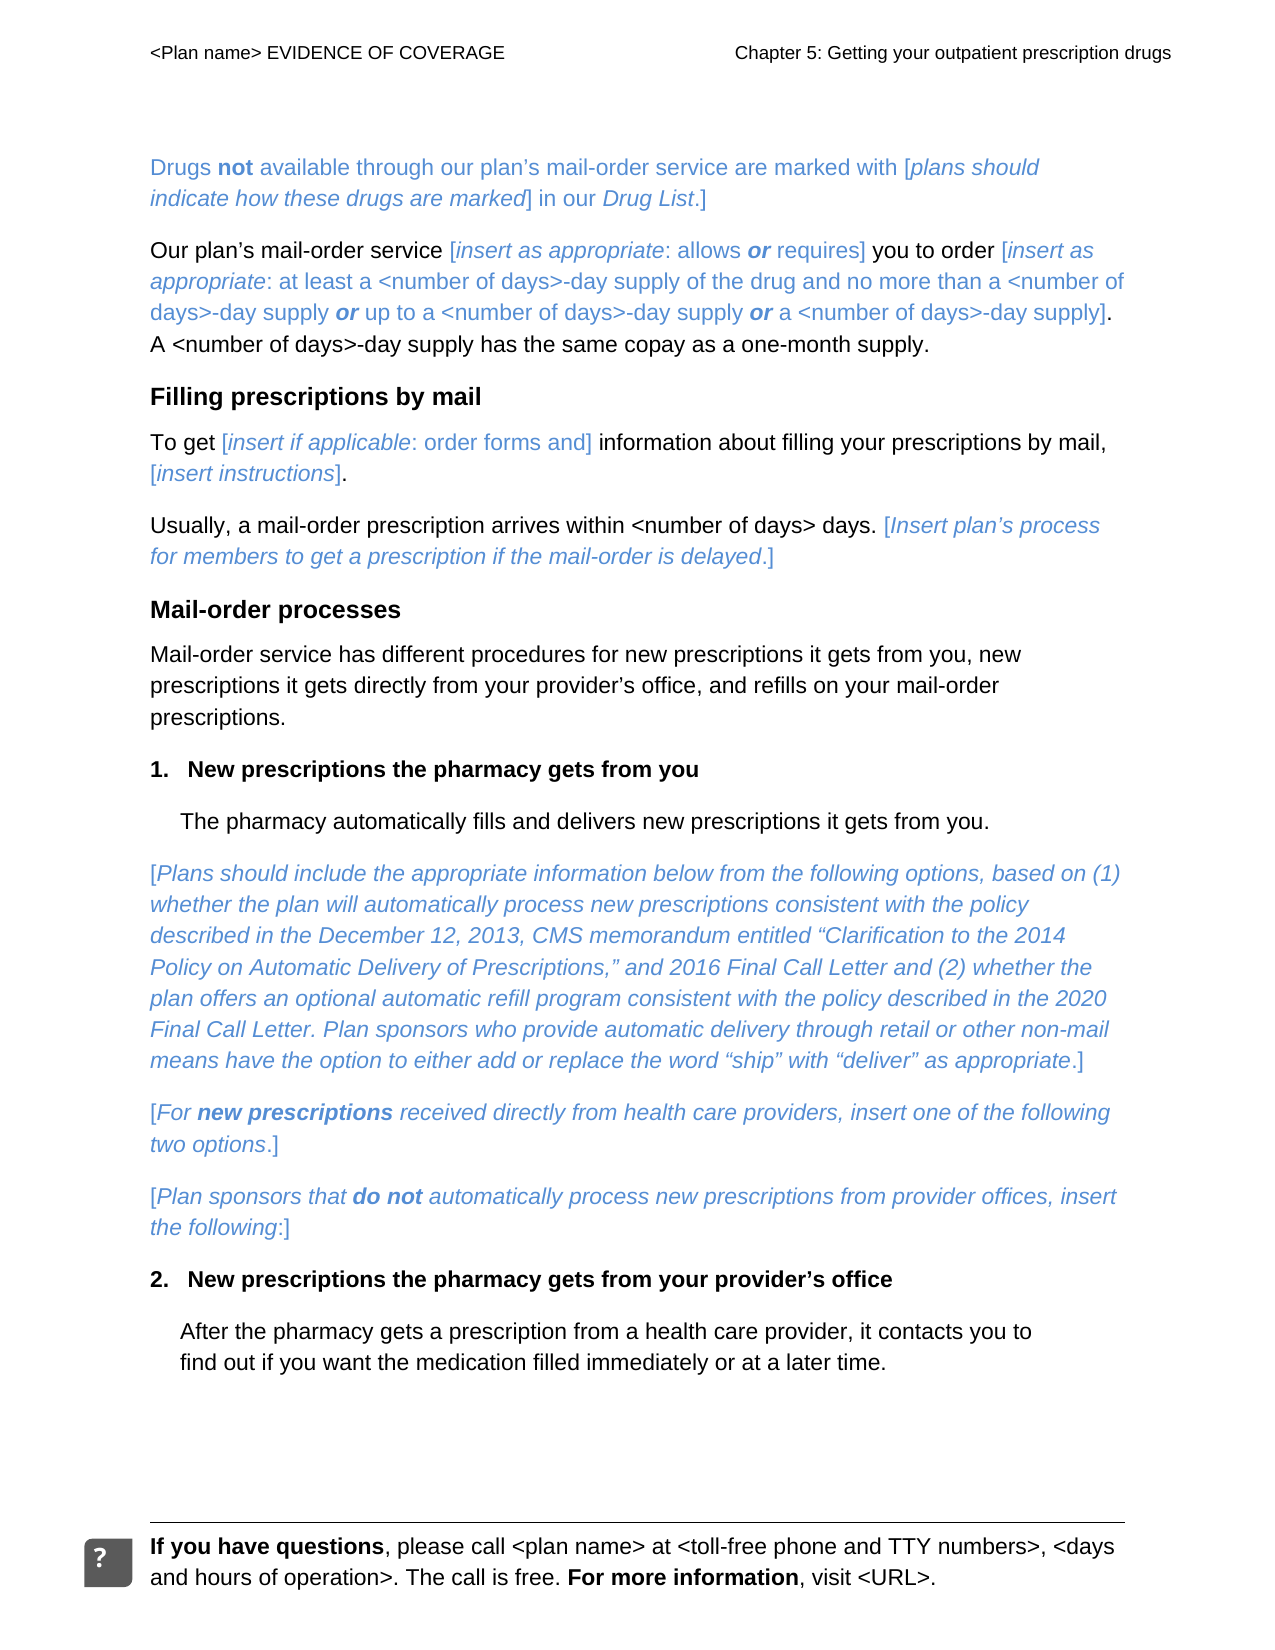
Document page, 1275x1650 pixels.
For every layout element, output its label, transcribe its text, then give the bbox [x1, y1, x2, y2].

text New prescriptions the pharmacy gets from you [150, 752, 1050, 783]
text Mail-order processes [150, 592, 1050, 625]
text New prescriptions the pharmacy gets from your provider’s office [150, 1262, 1050, 1294]
text Mail-order service has different procedures for new prescriptions it gets from you, new prescriptions it gets directly from your provider’s office, and refills on your mail-order prescriptions. [150, 637, 1125, 731]
text [For new prescriptions received directly from health care providers, insert one of the following two options.] [150, 1096, 1125, 1158]
text After the pharmacy gets a prescription from a health care provider, it contacts you to find out if you want the medication filled immediately or at a later time. [180, 1314, 1050, 1377]
text Usually, a mail-order prescription arrives within <number of days> days. [Insert plan’s process for members to get a prescription if the mail-order is delayed.] [150, 508, 1125, 571]
text Our plan’s mail-order service [insert as appropriate: allows or requires] you to order [insert as appropriate: at least a <number of days>-day supply of the drug and no more than a <number of days>-day supply or up to a <number of days>-day supply or a <number of days>-day supply]. A <number of days>-day supply has the same copay as a one-month supply. [150, 233, 1125, 358]
text To get [insert if applicable: order forms and] information about filling your prescriptions by mail, [insert instructions]. [150, 425, 1125, 487]
text [Plan sponsors that do not automatically process new prescriptions from provider offices, insert the following:] [150, 1179, 1125, 1242]
text The pharmacy automatically fills and delivers new prescriptions it gets from you. [180, 804, 1050, 835]
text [150, 150, 1125, 212]
text [Plans should include the appropriate information below from the following options, based on (1) whether the plan will automatically process new prescriptions consistent with the policy described in the December 12, 2013, CMS memorandum entitled “Clarification to the 2014 Policy on Automatic Delivery of Prescriptions,” and 2016 Final Call Letter and (2) whether the plan offers an optional automatic refill program consistent with the policy described in the 2020 Final Call Letter. Plan sponsors who provide automatic delivery through retail or other non-mail means have the option to either add or replace the word “ship” with “deliver” as appropriate.] [150, 856, 1125, 1075]
text Filling prescriptions by mail [150, 379, 1050, 412]
